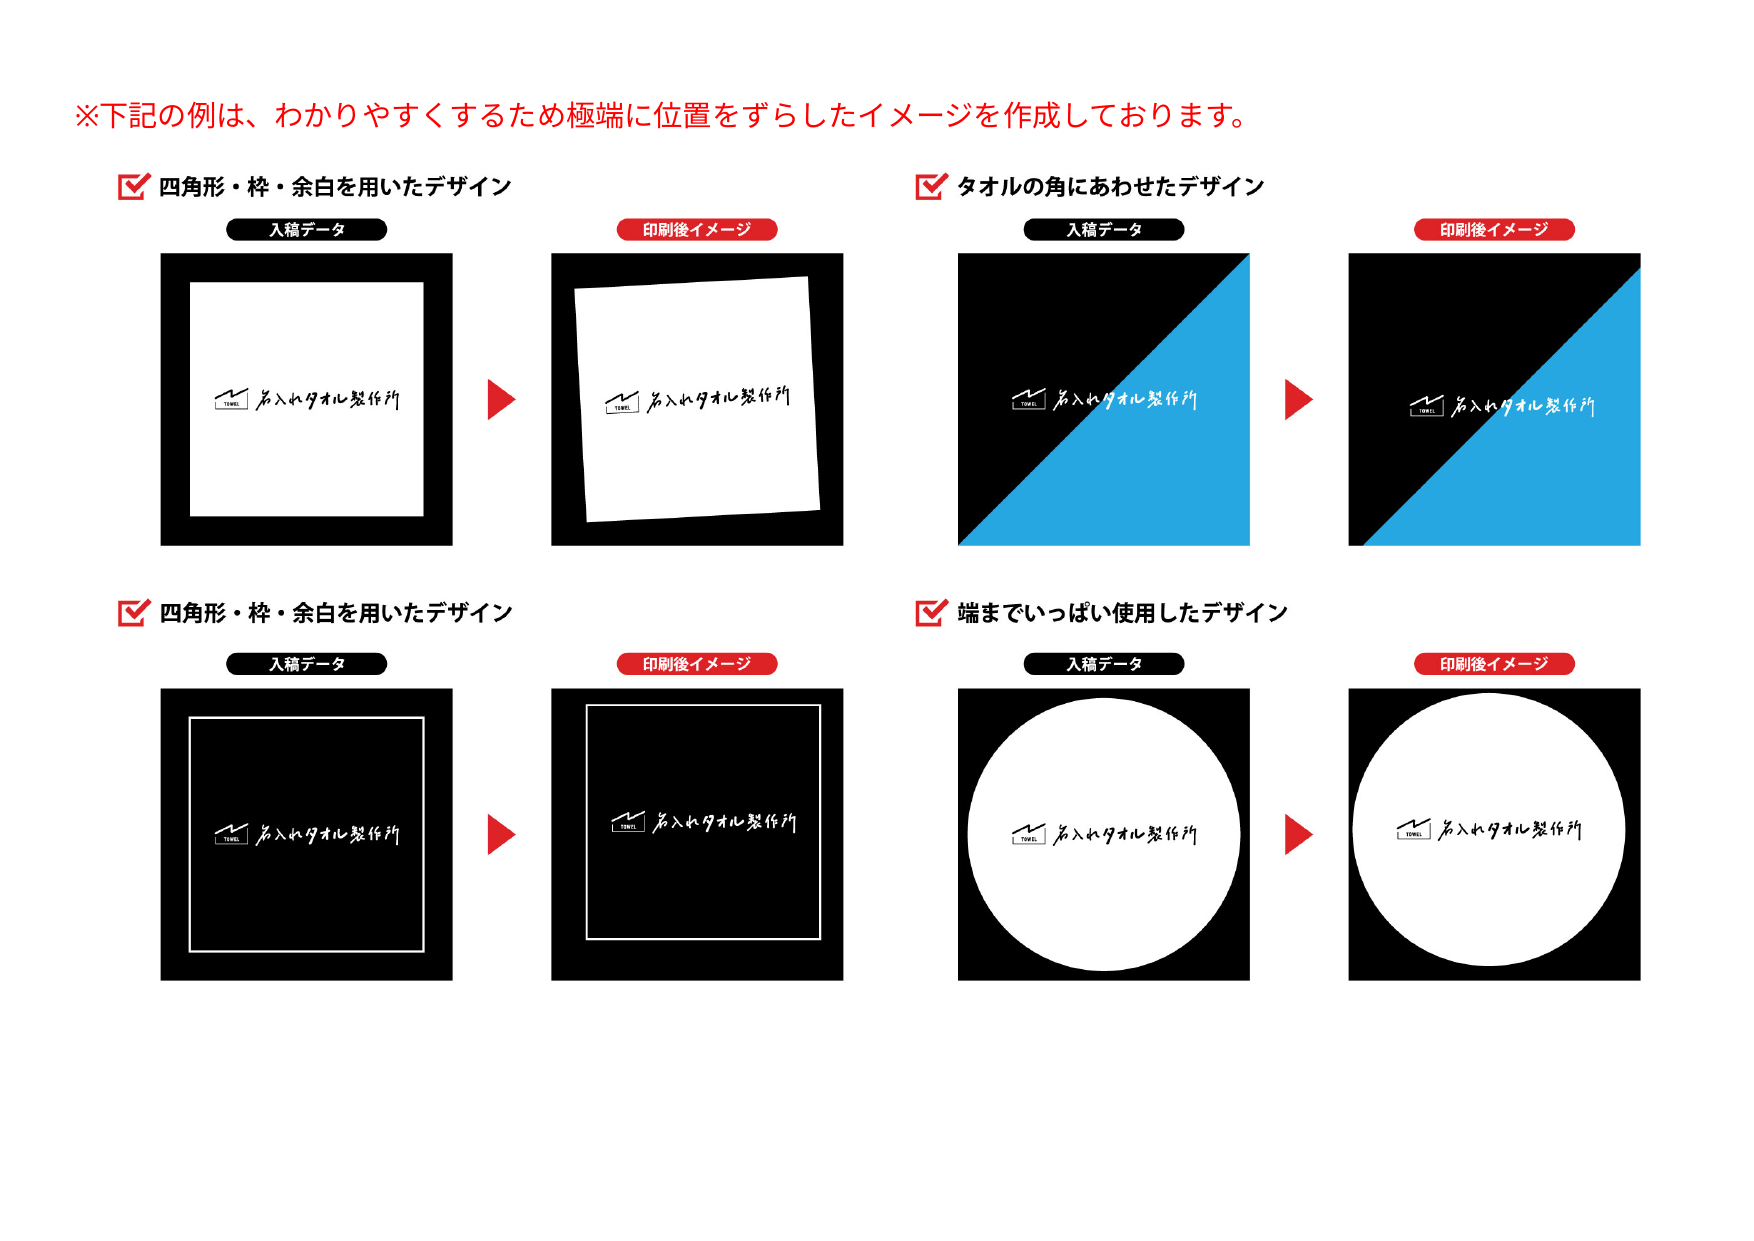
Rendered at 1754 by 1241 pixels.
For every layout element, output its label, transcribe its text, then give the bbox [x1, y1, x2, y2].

picture [75, 153, 1679, 999]
text ※下記の例は、わかりやすくするため極端に位置をずらしたイメージを作成しております。 [75, 76, 1679, 151]
